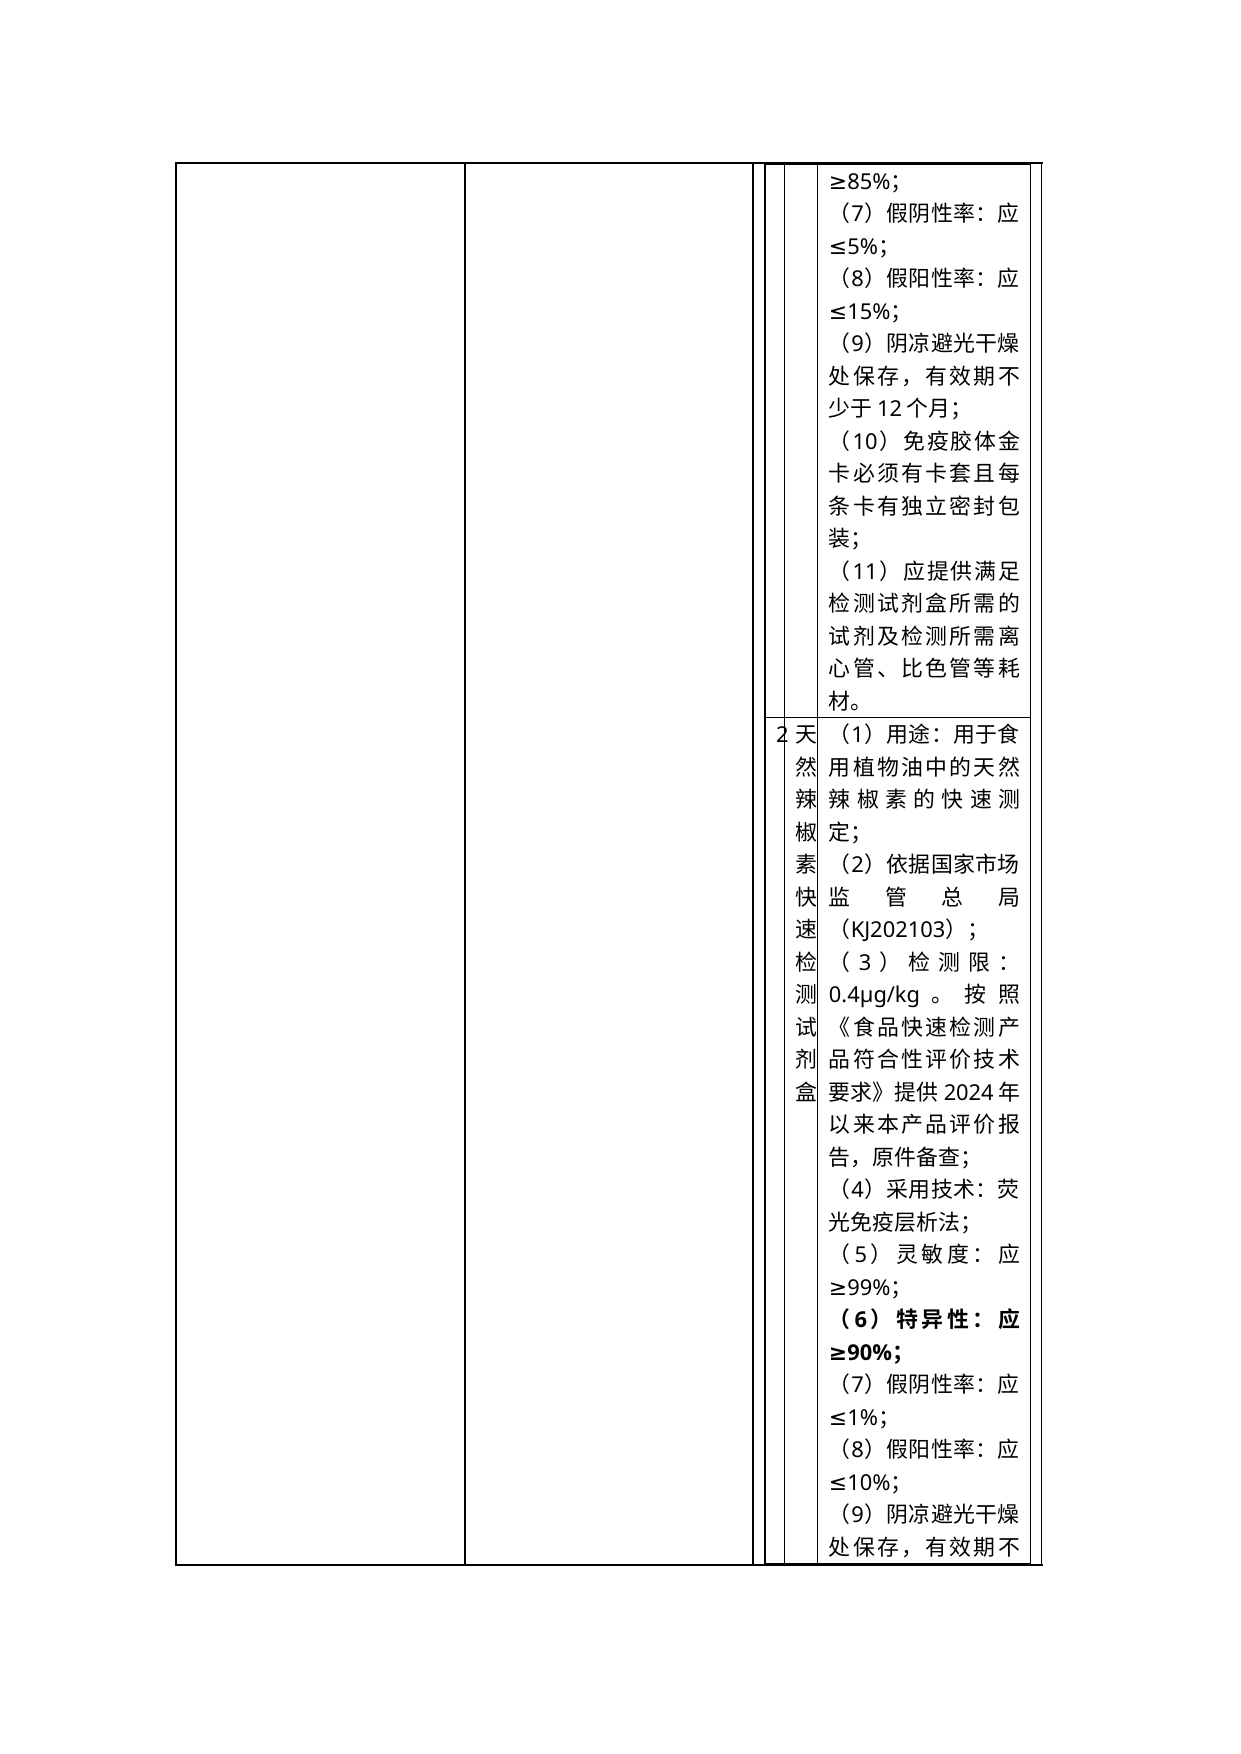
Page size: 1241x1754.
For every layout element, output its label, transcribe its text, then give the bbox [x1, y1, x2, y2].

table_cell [754, 164, 764, 1564]
table_cell [466, 164, 752, 1564]
table_cell 2 [177, 164, 464, 1564]
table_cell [766, 165, 784, 717]
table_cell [785, 165, 817, 717]
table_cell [785, 718, 817, 1563]
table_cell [818, 718, 1030, 1563]
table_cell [818, 165, 1030, 717]
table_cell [1031, 164, 1041, 1564]
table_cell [766, 718, 784, 1563]
